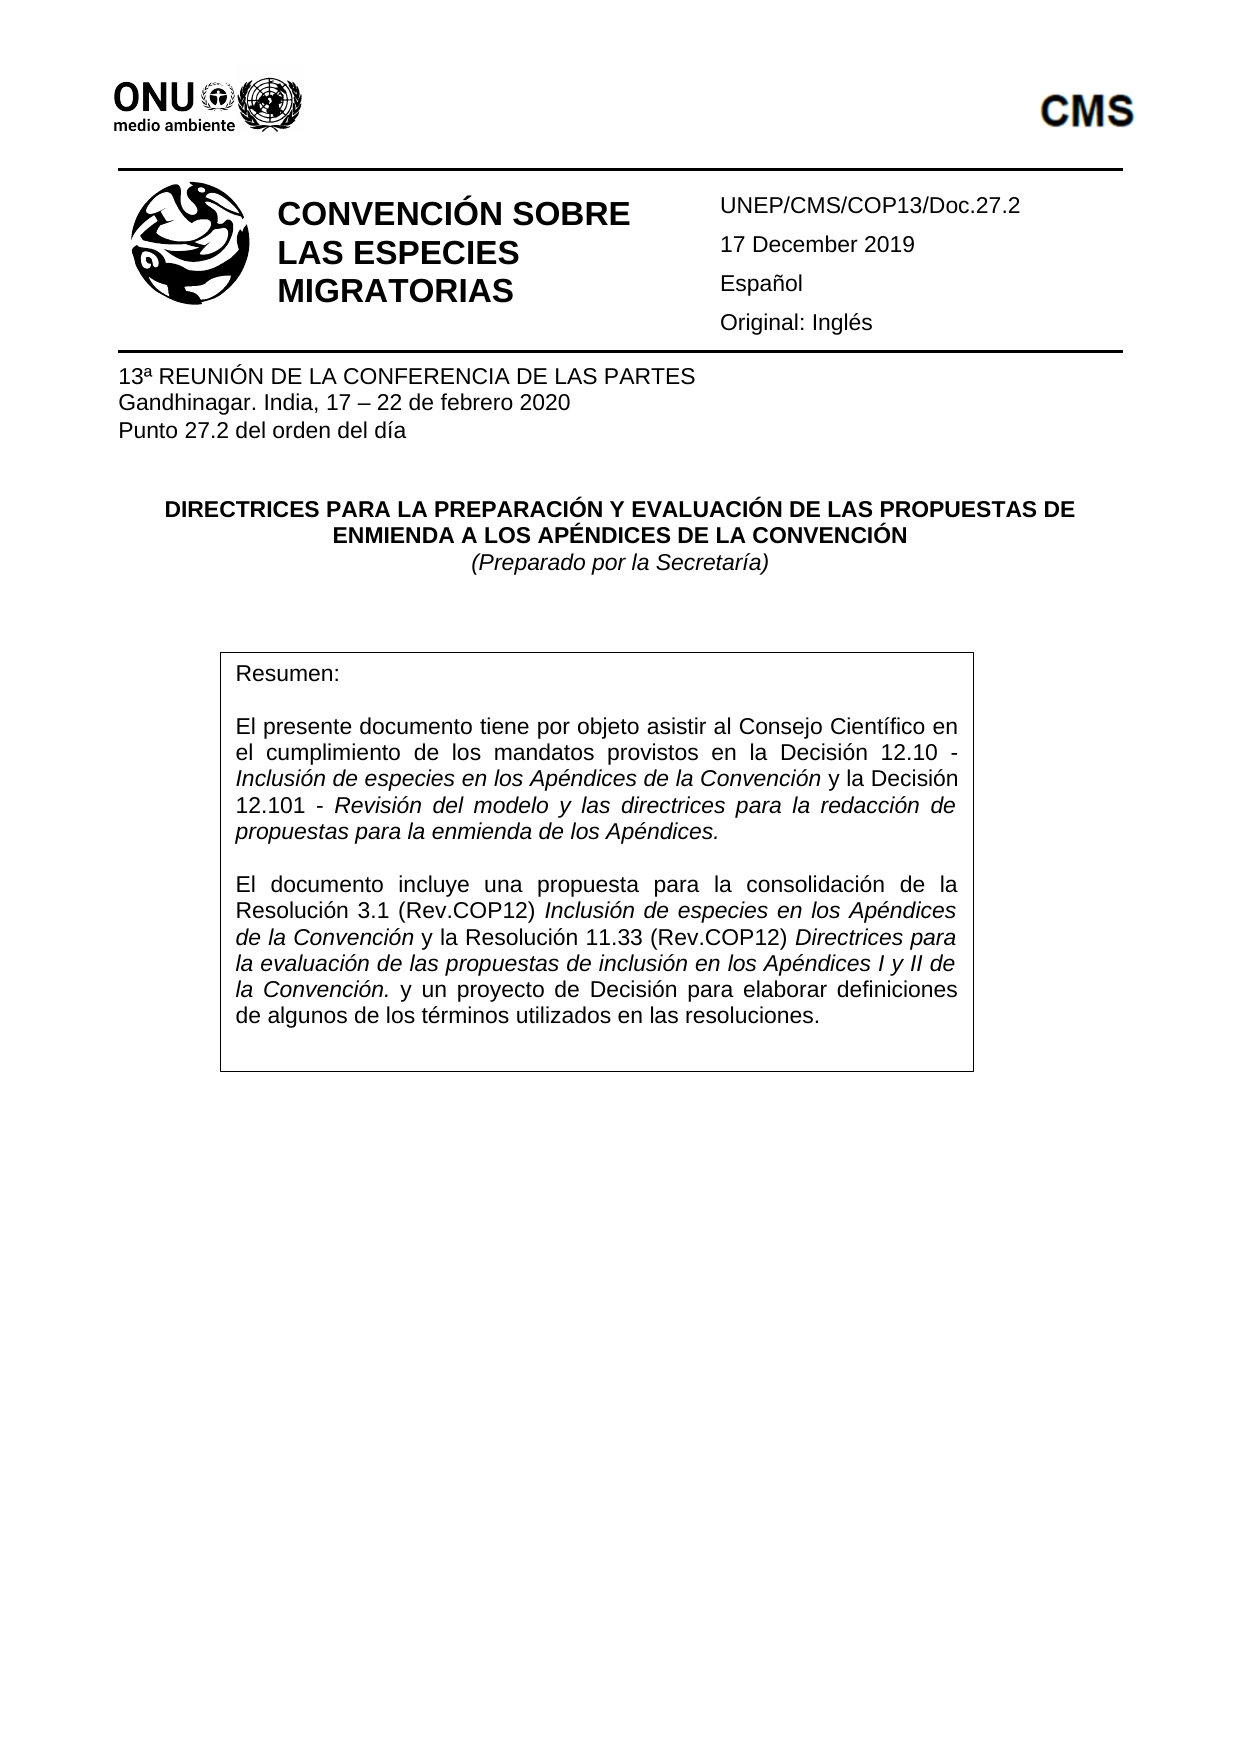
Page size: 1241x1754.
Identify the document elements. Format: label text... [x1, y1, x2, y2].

picture [107, 75, 239, 138]
text DIRECTRICES PARA LA PREPARACIÓN Y EVALUACIÓN DE LAS PROPUESTAS DE ENMIENDA A LOS APÉNDICES DE LA CONVENCIÓN [118, 496, 1122, 549]
text (Preparado por la Secretaría) [118, 549, 1122, 575]
table_header [118, 171, 277, 350]
text Gandhinagar. India, 17 – 22 de febrero 2020 [118, 391, 1122, 415]
table_header UNEP/CMS/COP13/Doc.27.2 17 December 2019 Español Original: Inglés [709, 171, 1123, 350]
table_header CONVENCIÓN SOBRE LAS ESPECIES MIGRATORIAS [277, 171, 709, 350]
text 13ª REUNIÓN DE LA CONFERENCIA DE LAS PARTES [118, 363, 1122, 389]
picture [1038, 87, 1135, 131]
text Punto 27.2 del orden del día [118, 417, 1122, 443]
